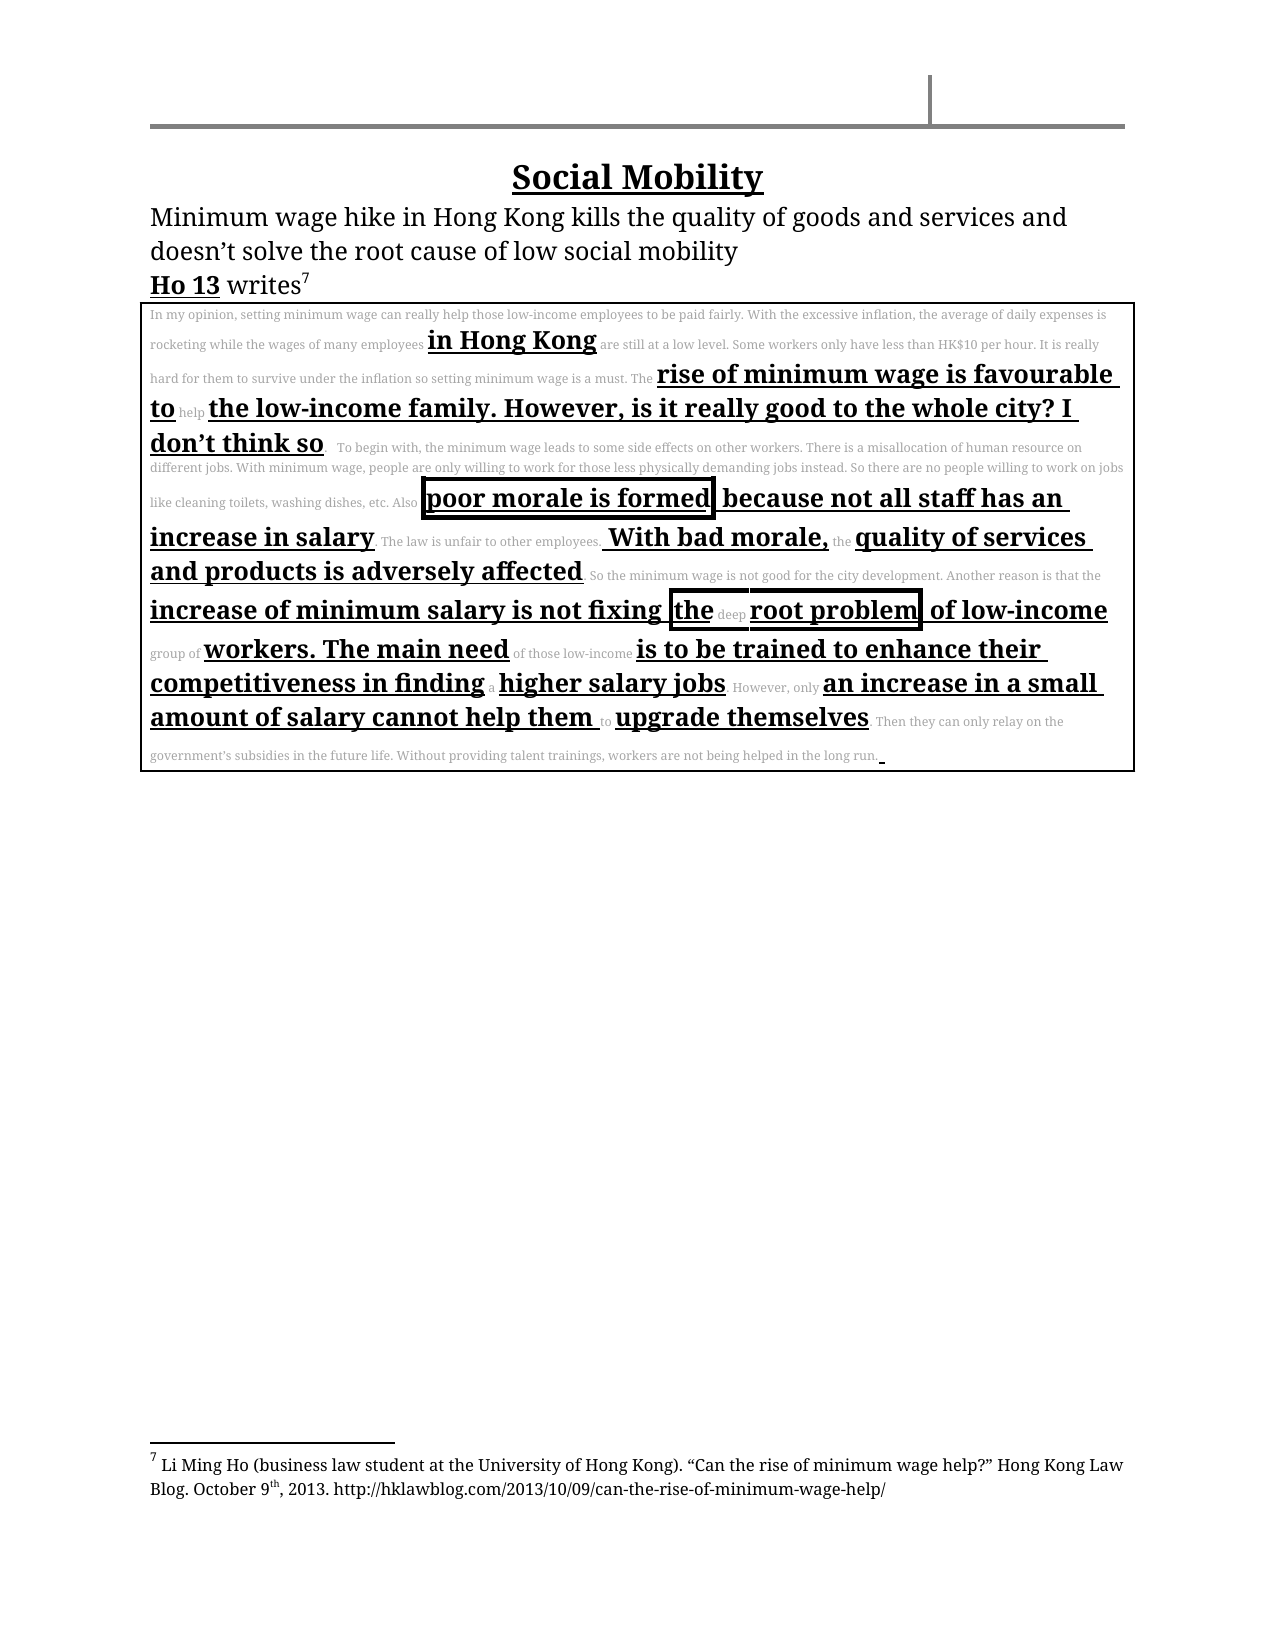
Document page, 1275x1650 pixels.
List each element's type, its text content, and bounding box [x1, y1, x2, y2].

text Ho 13 writes [150, 268, 1125, 302]
text In my opinion, setting minimum wage can really help those low-income employees to be paid fairly. With the excessive inflation, the average of daily expenses is rocketing while the wages of many employees in Hong Kong are still at a low level. Some workers only have less than HK$10 per hour. It is really hard for them to survive under the inflation so setting minimum wage is a must. The rise of minimum wage is favourable to help the low-income family. However, is it really good to the whole city? I don’t think so. To begin with, the minimum wage leads to some side effects on other workers. There is a misallocation of human resource on different jobs. With minimum wage, people are only willing to work for those less physically demanding jobs instead. So there are no people willing to work on jobs like cleaning toilets, washing dishes, etc. Also poor morale is formed because not all staff has an increase in salary. The law is unfair to other employees. With bad morale, the quality of services and products is adversely affected. So the minimum wage is not good for the city development. Another reason is that the increase of minimum salary is not fixing the deep root problem of low-income group of workers. The main need of those low-income is to be trained to enhance their competitiveness in finding a higher salary jobs. However, only an increase in a small amount of salary cannot help them to upgrade themselves. Then they can only relay on the government’s subsidies in the future life. Without providing talent trainings, workers are not being helped in the long run. [142, 304, 1133, 770]
subtitle Social Mobility [150, 154, 1125, 199]
text Minimum wage hike in Hong Kong kills the quality of goods and services and doesn’t solve the root cause of low social mobility [150, 199, 1125, 268]
